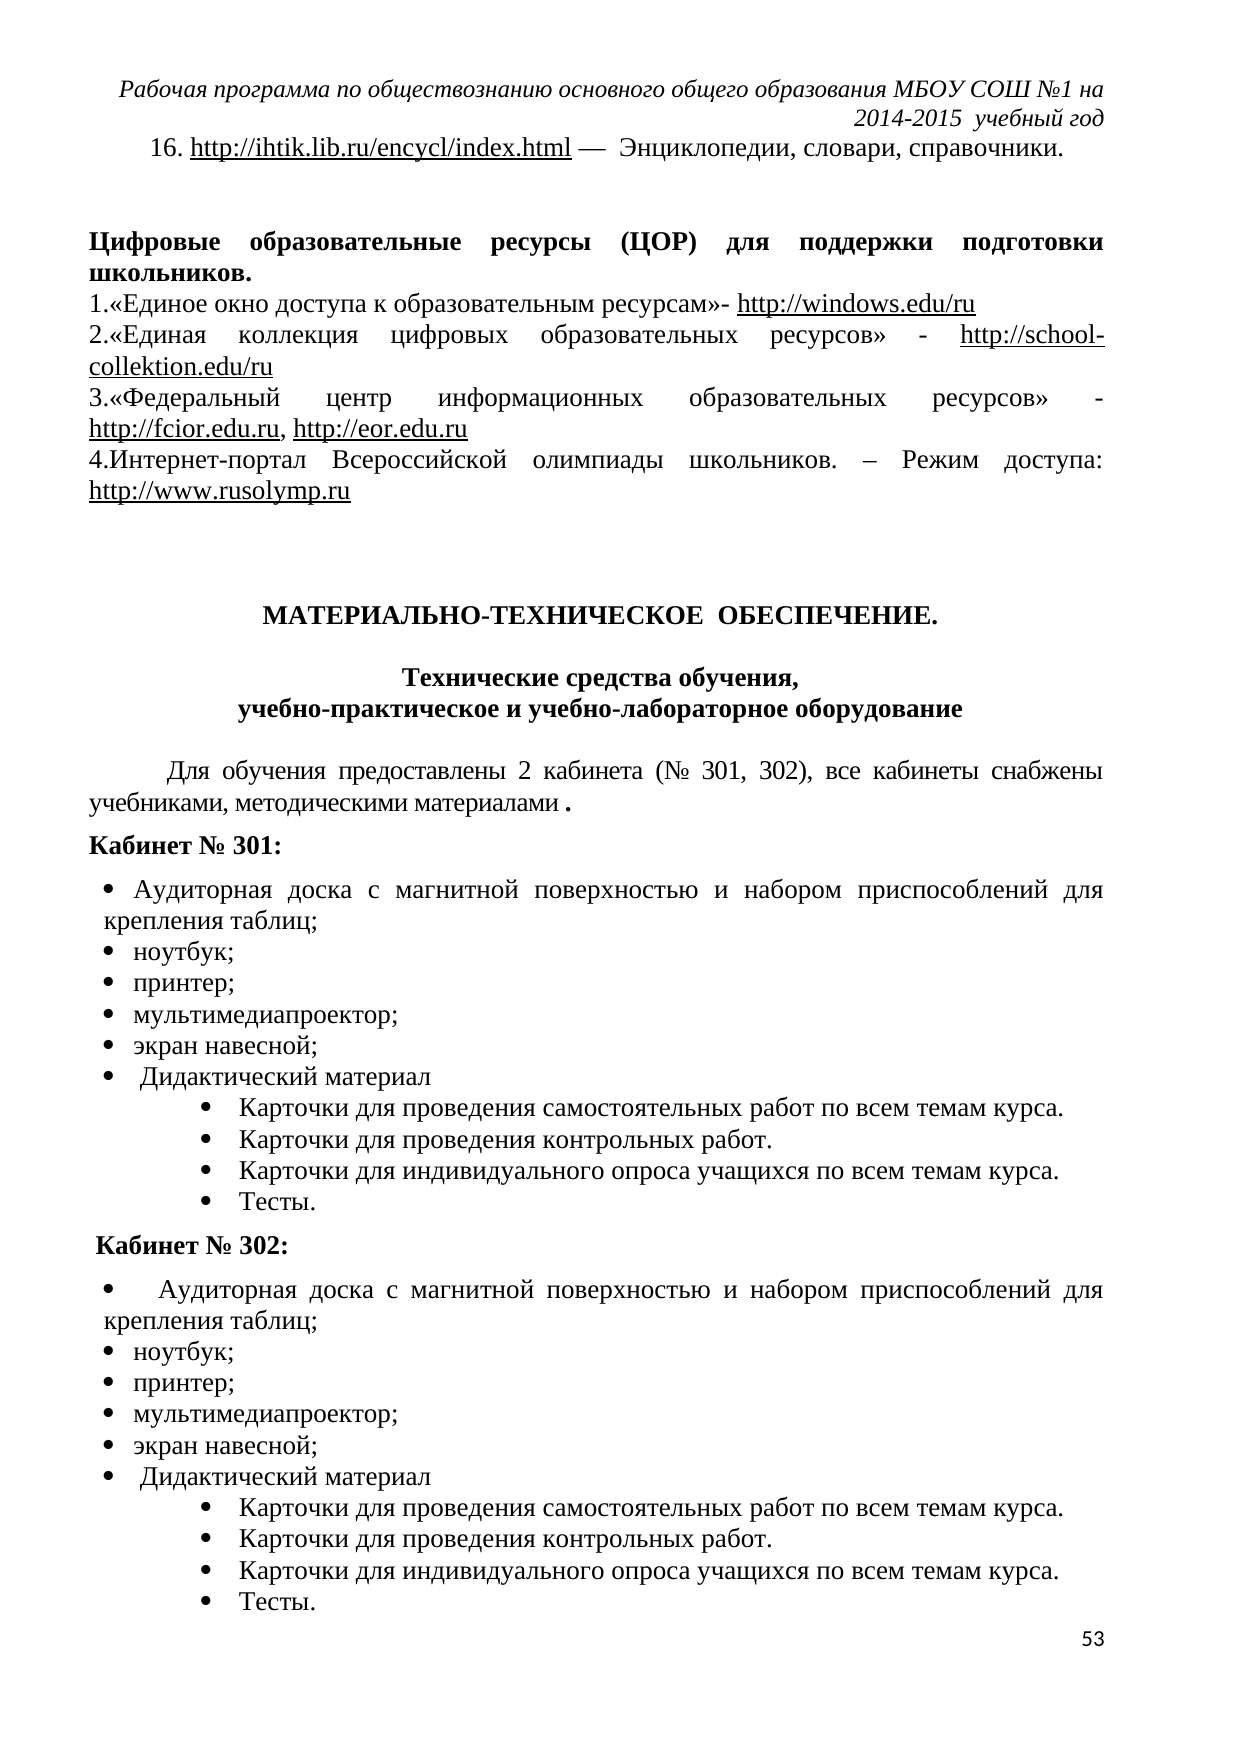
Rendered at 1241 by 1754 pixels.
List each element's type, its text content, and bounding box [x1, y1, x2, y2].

list Карточки для проведения контрольных работ. [201, 1123, 1104, 1154]
list ноутбук; [103, 1335, 1104, 1366]
list Карточки для индивидуального опроса учащихся по всем темам курса. [201, 1154, 1104, 1185]
list мультимедиапроектор; [103, 998, 1104, 1029]
list Тесты. [201, 1585, 1104, 1616]
list Дидактический материал [103, 1460, 1104, 1491]
list Тесты. [201, 1185, 1104, 1217]
text Цифровые образовательные ресурсы (ЦОР) для поддержки подготовки школьников. [89, 225, 1104, 287]
list Карточки для индивидуального опроса учащихся по всем темам курса. [201, 1554, 1104, 1585]
text 3.«Федеральный центр информационных образовательных ресурсов» - http://fcior.edu.ru, http://eor.edu.ru [89, 381, 1104, 443]
text 4.Интернет-портал Всероссийской олимпиады школьников. – Режим доступа: http://www.rusolymp.ru [89, 443, 1104, 505]
text Технические средства обучения, [96, 661, 1104, 692]
text Для обучения предоставлены 2 кабинета (№ 301, 302), все кабинеты снабжены учебниками, методическими материалами . [89, 754, 1104, 817]
list Дидактический материал [103, 1060, 1104, 1092]
list экран навесной; [103, 1029, 1104, 1060]
text Кабинет № 302: [89, 1229, 1104, 1260]
list Аудиторная доска с магнитной поверхностью и набором приспособлений для крепления таблиц; [103, 1273, 1104, 1335]
list мультимедиапроектор; [103, 1398, 1104, 1429]
list принтер; [103, 967, 1104, 998]
text учебно-практическое и учебно-лабораторное оборудование [96, 692, 1104, 723]
text 1.«Единое окно доступа к образовательным ресурсам»- http://windows.edu/ru [89, 287, 1104, 318]
list Карточки для проведения самостоятельных работ по всем темам курса. [201, 1092, 1104, 1123]
list Аудиторная доска с магнитной поверхностью и набором приспособлений для крепления таблиц; [103, 873, 1104, 935]
list ноутбук; [103, 935, 1104, 967]
text 16. http://ihtik.lib.ru/encycl/index.html — Энциклопедии, словари, справочники. [89, 131, 1104, 162]
list экран навесной; [103, 1429, 1104, 1460]
text МАТЕРИАЛЬНО-ТЕХНИЧЕСКОЕ ОБЕСПЕЧЕНИЕ. [96, 599, 1104, 630]
text Кабинет № 301: [89, 829, 1104, 860]
text 2.«Единая коллекция цифровых образовательных ресурсов» - http://school-collektion.edu/ru [89, 318, 1104, 381]
list принтер; [103, 1366, 1104, 1398]
list Карточки для проведения контрольных работ. [201, 1523, 1104, 1554]
list Карточки для проведения самостоятельных работ по всем темам курса. [201, 1491, 1104, 1523]
